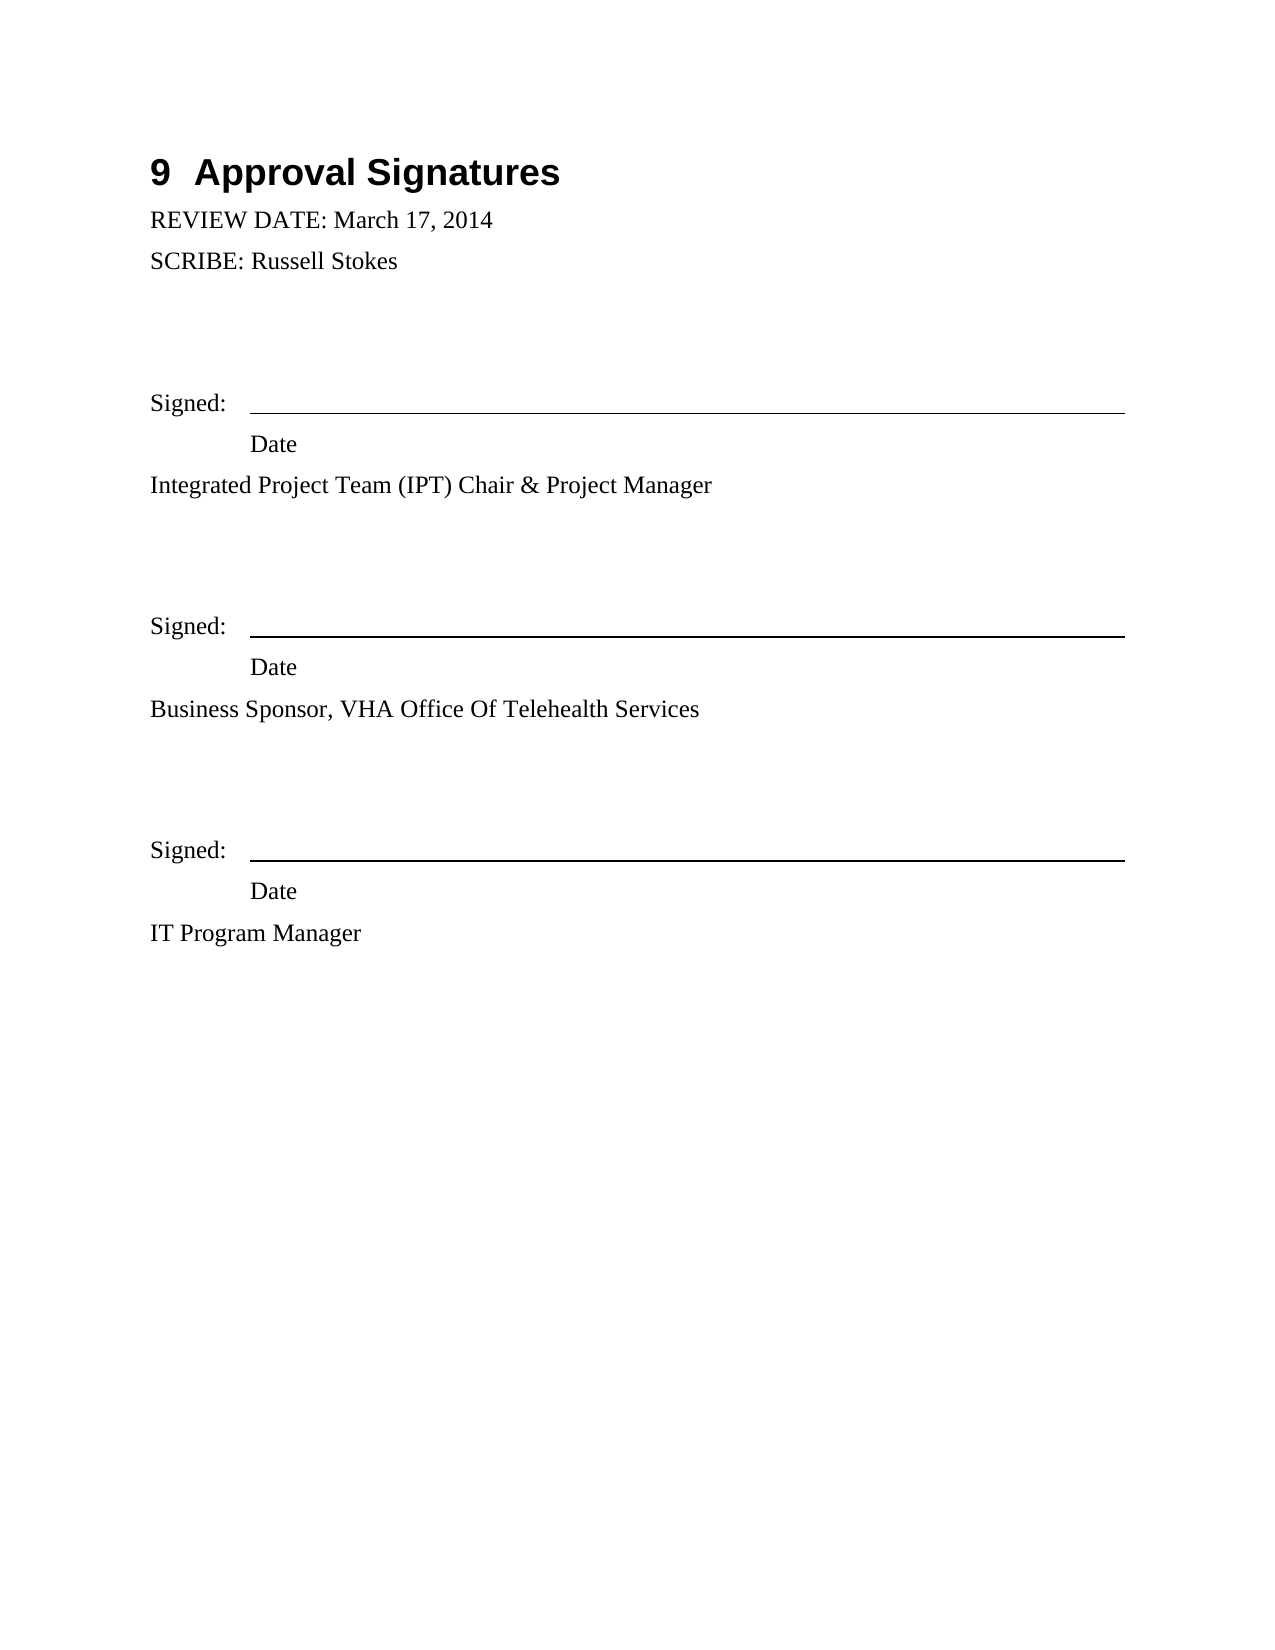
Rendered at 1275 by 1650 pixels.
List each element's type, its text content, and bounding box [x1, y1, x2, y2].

text IT Program Manager [150, 918, 1275, 946]
text Signed: Date [150, 835, 1131, 905]
text 9 Approval Signatures [150, 150, 1275, 193]
text SCRIBE: Russell Stokes [150, 246, 1275, 275]
text Signed: Date [150, 388, 1131, 457]
text Integrated Project Team (IPT) Chair & Project Manager [150, 470, 1275, 499]
text Signed: Date [150, 611, 1131, 681]
text Business Sponsor, VHA Office Of Telehealth Services [150, 694, 1275, 723]
text REVIEW DATE: March 17, 2014 [150, 205, 1275, 234]
